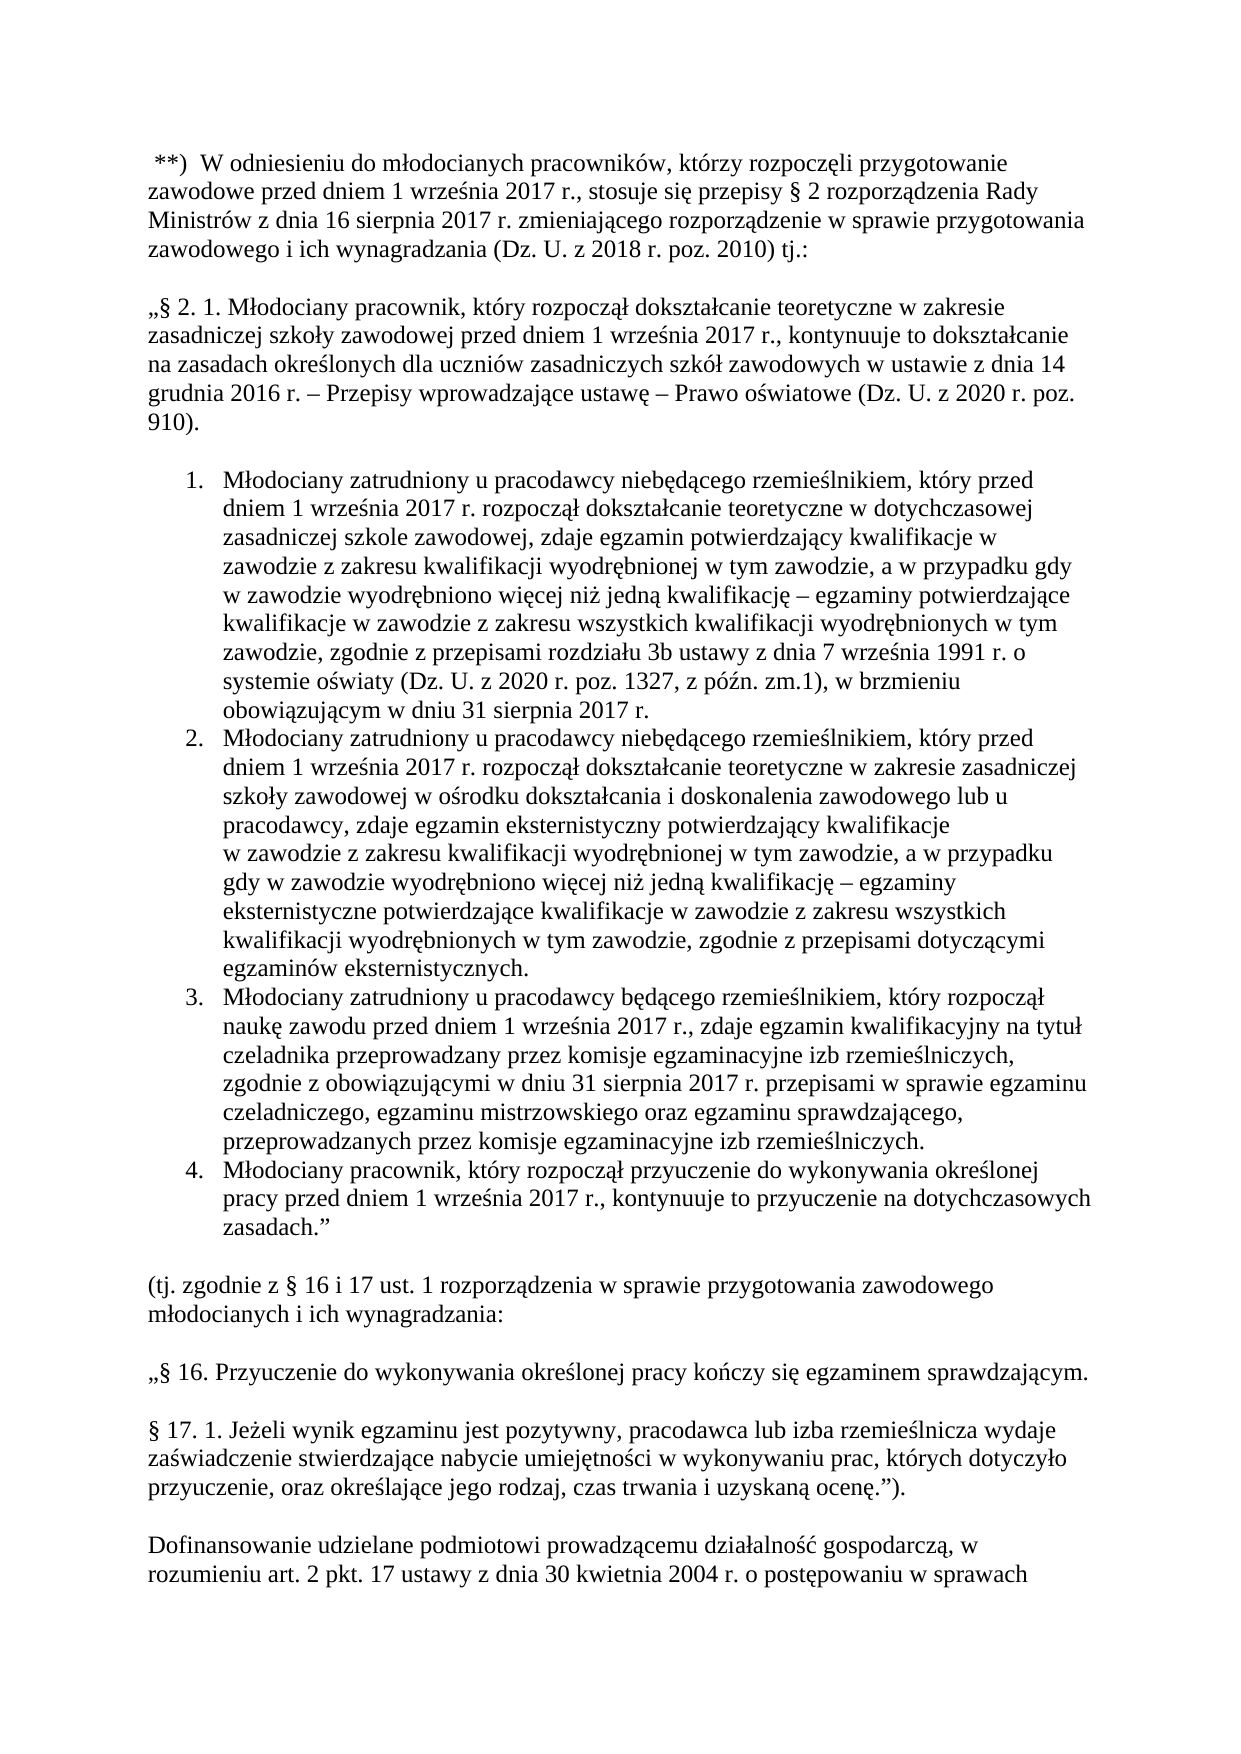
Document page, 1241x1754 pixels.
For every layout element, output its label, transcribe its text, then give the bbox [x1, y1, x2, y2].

list Młodociany pracownik, który rozpoczął przyuczenie do wykonywania określonej pracy przed dniem 1 września 2017 r., kontynuuje to przyuczenie na dotychczasowych zasadach.” [185, 1155, 1093, 1241]
text „§ 2. 1. Młodociany pracownik, który rozpoczął dokształcanie teoretyczne w zakresie zasadniczej szkoły zawodowej przed dniem 1 września 2017 r., kontynuuje to dokształcanie na zasadach określonych dla uczniów zasadniczych szkół zawodowych w ustawie z dnia 14 grudnia 2016 r. – Przepisy wprowadzające ustawę – Prawo oświatowe (Dz. U. z 2020 r. poz. 910). [148, 292, 1093, 436]
text **) W odniesieniu do młodocianych pracowników, którzy rozpoczęli przygotowanie zawodowe przed dniem 1 września 2017 r., stosuje się przepisy § 2 rozporządzenia Rady Ministrów z dnia 16 sierpnia 2017 r. zmieniającego rozporządzenie w sprawie przygotowania zawodowego i ich wynagradzania (Dz. U. z 2018 r. poz. 2010) tj.: [148, 148, 1093, 263]
list Młodociany zatrudniony u pracodawcy będącego rzemieślnikiem, który rozpoczął naukę zawodu przed dniem 1 września 2017 r., zdaje egzamin kwalifikacyjny na tytuł czeladnika przeprowadzany przez komisje egzaminacyjne izb rzemieślniczych, zgodnie z obowiązującymi w dniu 31 sierpnia 2017 r. przepisami w sprawie egzaminu czeladniczego, egzaminu mistrzowskiego oraz egzaminu sprawdzającego, przeprowadzanych przez komisje egzaminacyjne izb rzemieślniczych. [185, 982, 1093, 1155]
text § 17. 1. Jeżeli wynik egzaminu jest pozytywny, pracodawca lub izba rzemieślnicza wydaje zaświadczenie stwierdzające nabycie umiejętności w wykonywaniu prac, których dotyczyło przyuczenie, oraz określające jego rodzaj, czas trwania i uzyskaną ocenę.”). [148, 1415, 1093, 1501]
list Młodociany zatrudniony u pracodawcy niebędącego rzemieślnikiem, który przed dniem 1 września 2017 r. rozpoczął dokształcanie teoretyczne w zakresie zasadniczej szkoły zawodowej w ośrodku dokształcania i doskonalenia zawodowego lub u pracodawcy, zdaje egzamin eksternistyczny potwierdzający kwalifikacje w zawodzie z zakresu kwalifikacji wyodrębnionej w tym zawodzie, a w przypadku gdy w zawodzie wyodrębniono więcej niż jedną kwalifikację – egzaminy eksternistyczne potwierdzające kwalifikacje w zawodzie z zakresu wszystkich kwalifikacji wyodrębnionych w tym zawodzie, zgodnie z przepisami dotyczącymi egzaminów eksternistycznych. [185, 723, 1093, 982]
text „§ 16. Przyuczenie do wykonywania określonej pracy kończy się egzaminem sprawdzającym. [148, 1357, 1093, 1386]
list Młodociany zatrudniony u pracodawcy niebędącego rzemieślnikiem, który przed dniem 1 września 2017 r. rozpoczął dokształcanie teoretyczne w dotychczasowej zasadniczej szkole zawodowej, zdaje egzamin potwierdzający kwalifikacje w zawodzie z zakresu kwalifikacji wyodrębnionej w tym zawodzie, a w przypadku gdy w zawodzie wyodrębniono więcej niż jedną kwalifikację – egzaminy potwierdzające kwalifikacje w zawodzie z zakresu wszystkich kwalifikacji wyodrębnionych w tym zawodzie, zgodnie z przepisami rozdziału 3b ustawy z dnia 7 września 1991 r. o systemie oświaty (Dz. U. z 2020 r. poz. 1327, z późn. zm.1), w brzmieniu obowiązującym w dniu 31 sierpnia 2017 r. [185, 465, 1093, 723]
text (tj. zgodnie z § 16 i 17 ust. 1 rozporządzenia w sprawie przygotowania zawodowego młodocianych i ich wynagradzania: [148, 1270, 1093, 1328]
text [148, 1530, 1093, 1588]
